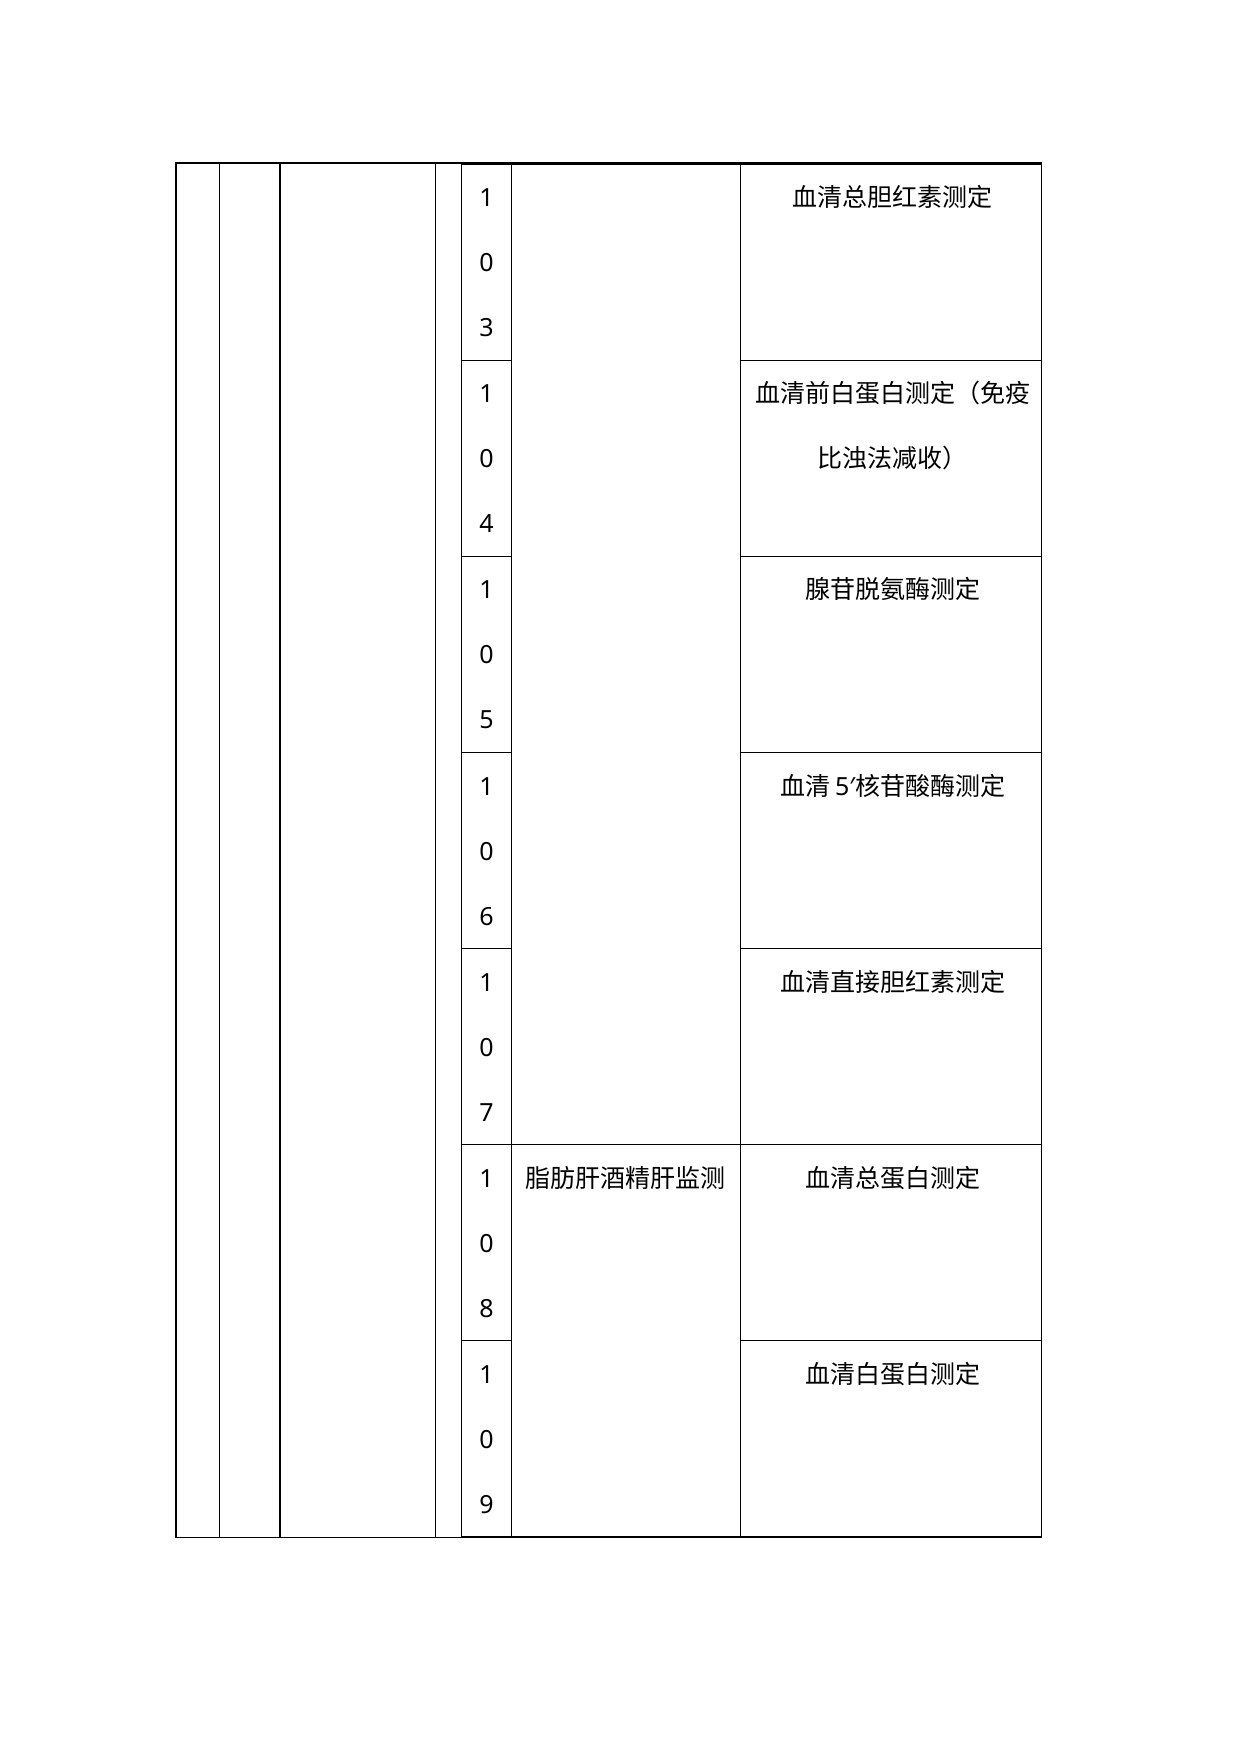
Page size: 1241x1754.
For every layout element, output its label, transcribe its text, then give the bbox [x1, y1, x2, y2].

table_cell 1 [177, 164, 219, 1537]
table_cell [281, 164, 435, 1537]
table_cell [512, 1145, 740, 1536]
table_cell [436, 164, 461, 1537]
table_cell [741, 1341, 1041, 1536]
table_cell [741, 165, 1041, 360]
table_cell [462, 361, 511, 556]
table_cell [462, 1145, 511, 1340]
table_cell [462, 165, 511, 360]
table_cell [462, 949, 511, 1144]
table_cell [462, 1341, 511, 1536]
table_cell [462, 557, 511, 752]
table_cell [220, 164, 279, 1537]
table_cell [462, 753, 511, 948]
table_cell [512, 165, 740, 1144]
